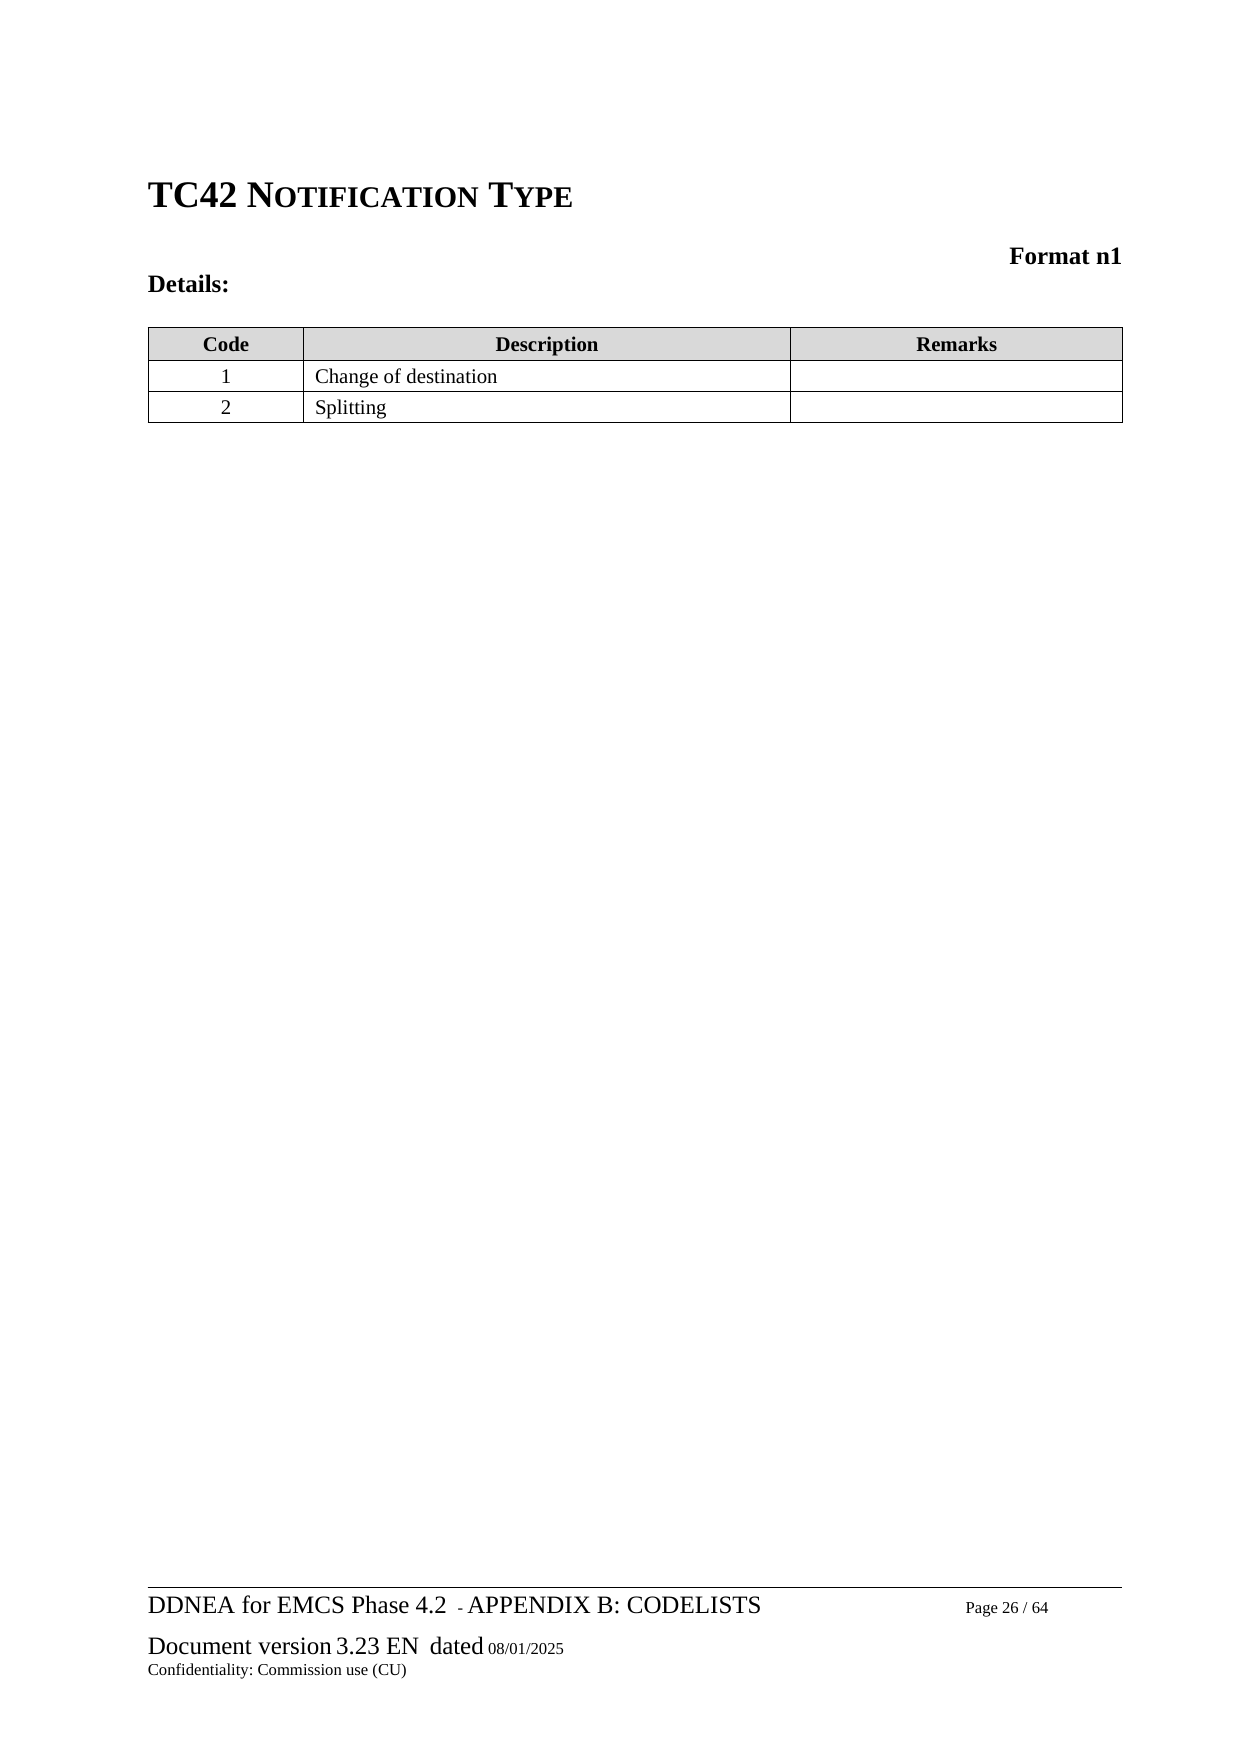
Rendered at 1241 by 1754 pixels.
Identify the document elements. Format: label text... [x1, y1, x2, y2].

text Details: [148, 269, 1122, 298]
table_header Description [304, 328, 790, 360]
table_header Remarks [791, 328, 1122, 360]
table_cell 1 [149, 361, 303, 391]
table_header Code [149, 328, 303, 360]
table_cell Splitting [304, 392, 790, 422]
table_cell [791, 361, 1122, 391]
text TC42 Notification Type [148, 173, 1122, 216]
table_cell [791, 392, 1122, 422]
text Format n1 [148, 241, 1122, 269]
table_cell 2 [149, 392, 303, 422]
table_cell Change of destination [304, 361, 790, 391]
